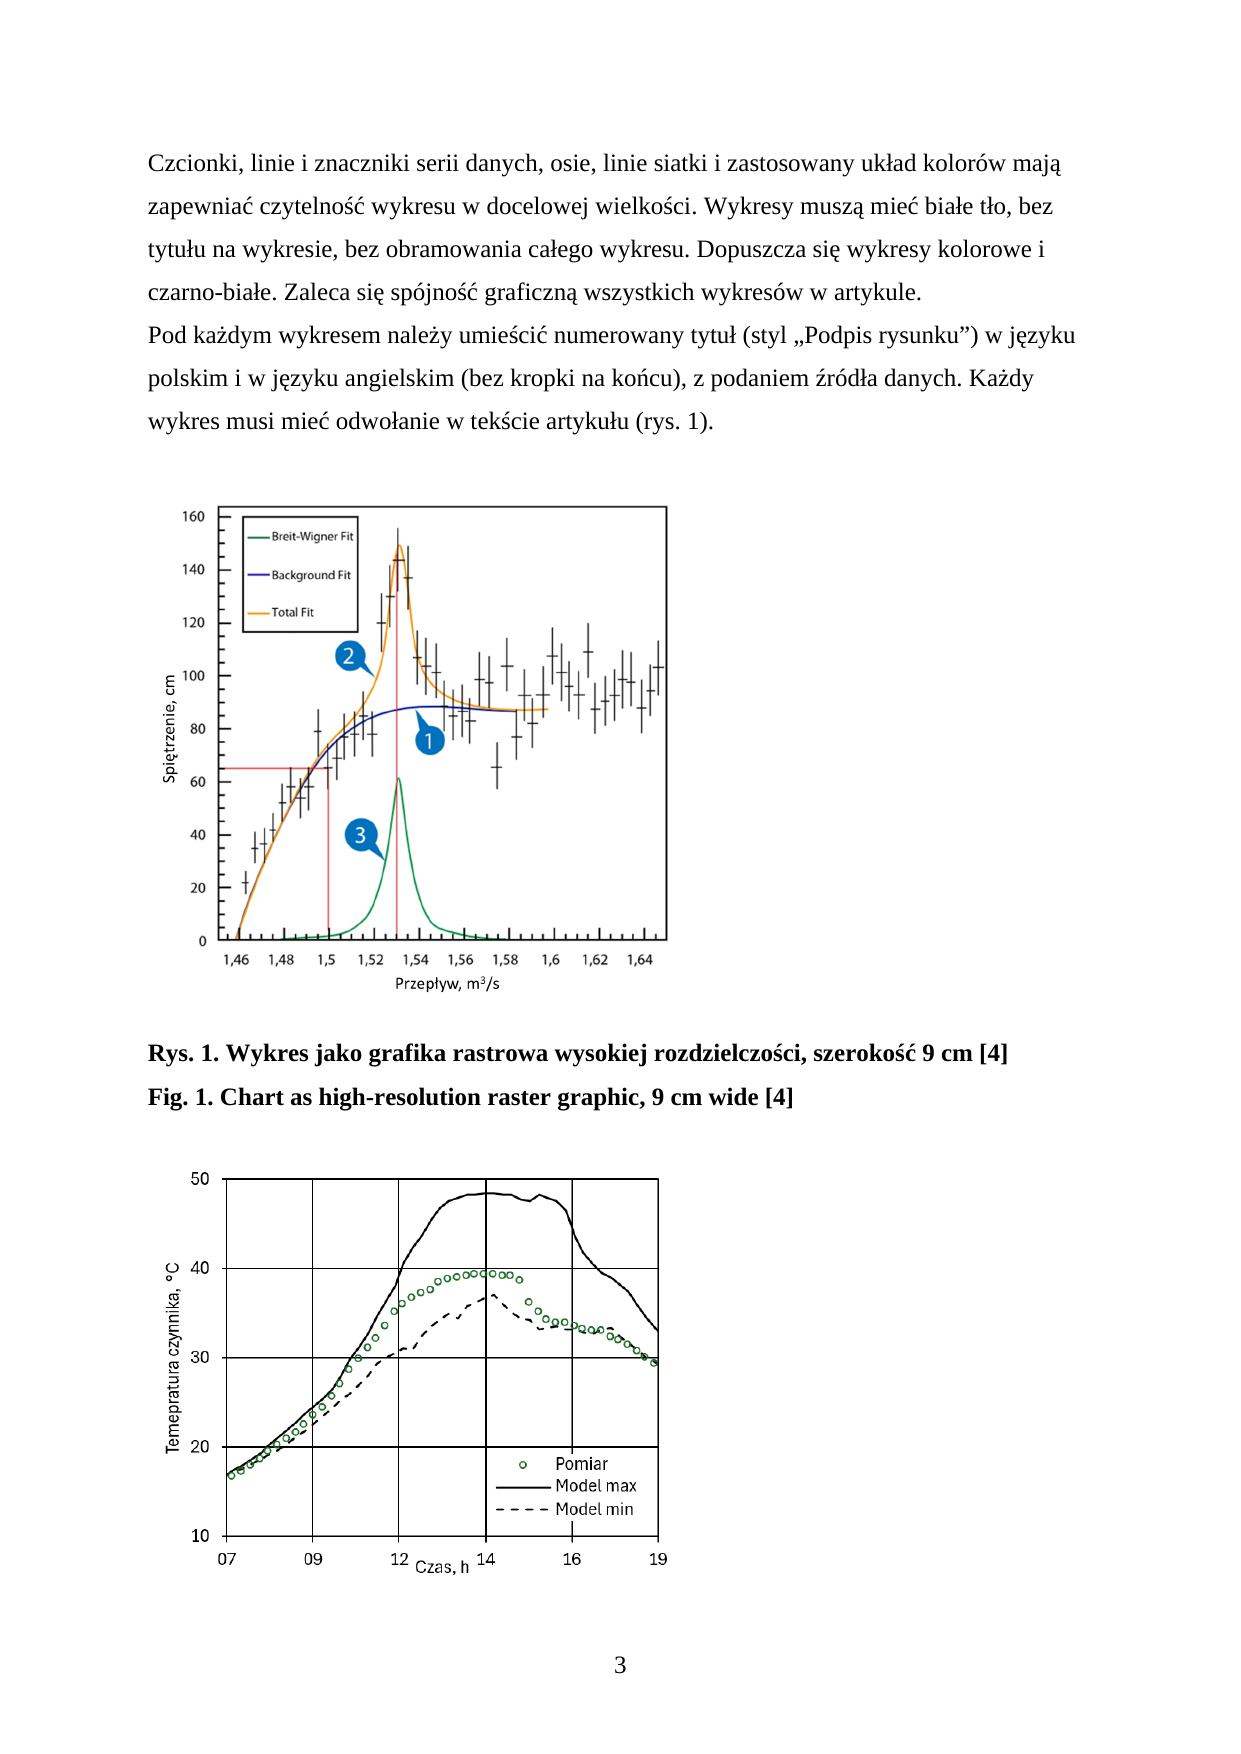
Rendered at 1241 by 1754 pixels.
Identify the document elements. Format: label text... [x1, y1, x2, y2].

text Rys. 1. Wykres jako grafika rastrowa wysokiej rozdzielczości, szerokość 9 cm [4] [148, 1038, 1092, 1067]
text Czcionki, linie i znaczniki serii danych, osie, linie siatki i zastosowany układ kolorów mają zapewniać czytelność wykresu w docelowej wielkości. Wykresy muszą mieć białe tło, bez tytułu na wykresie, bez obramowania całego wykresu. Dopuszcza się wykresy kolorowe i czarno-białe. Zaleca się spójność graficzną wszystkich wykresów w artykule. [148, 148, 1092, 306]
text Fig. 1. Chart as high-resolution raster graphic, 9 cm wide [4] [148, 1082, 1092, 1110]
picture [147, 1167, 679, 1582]
picture [147, 492, 680, 1025]
text Pod każdym wykresem należy umieścić numerowany tytuł (styl „Podpis rysunku”) w języku polskim i w języku angielskim (bez kropki na końcu), z podaniem źródła danych. Każdy wykres musi mieć odwołanie w tekście artykułu (rys. 1). [148, 320, 1092, 435]
